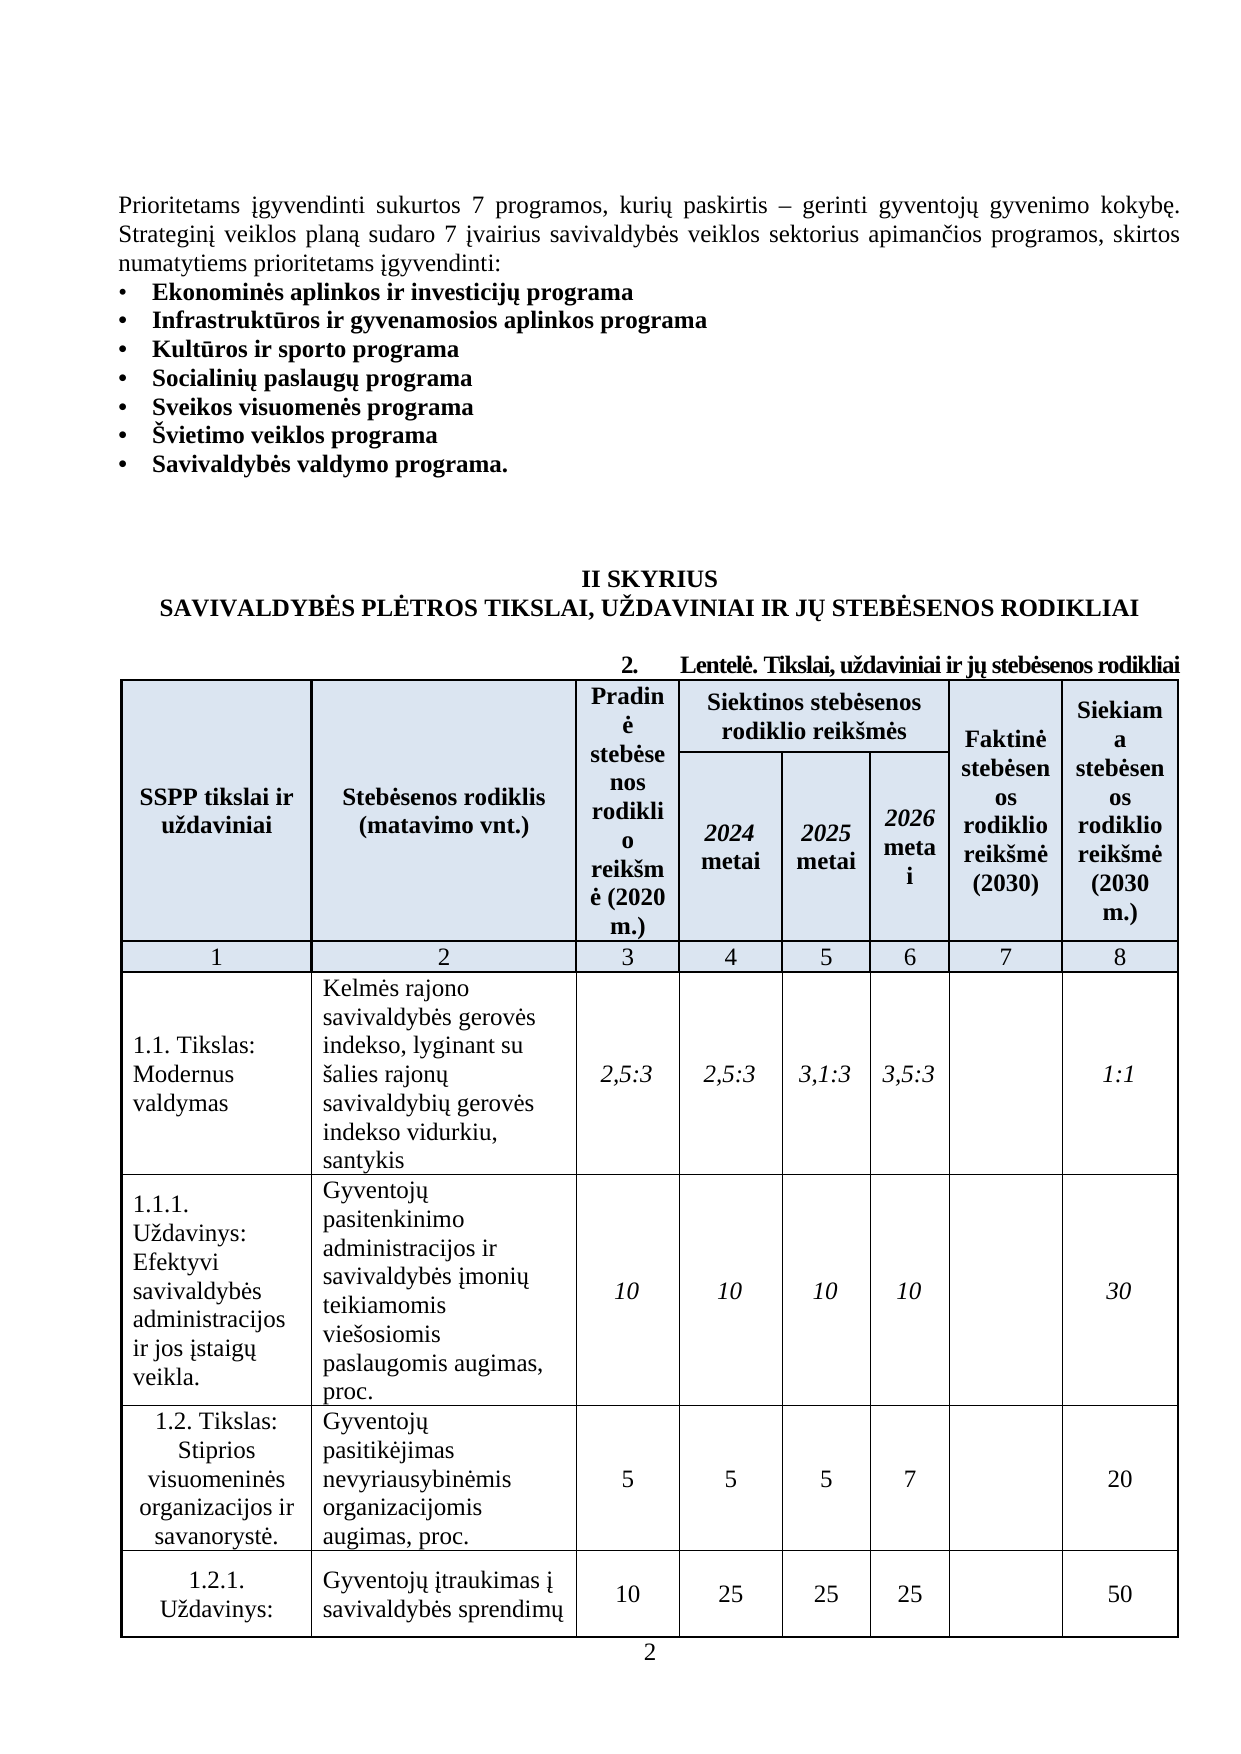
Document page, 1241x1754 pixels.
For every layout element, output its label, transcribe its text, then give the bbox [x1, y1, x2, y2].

table_cell 5 [680, 1406, 782, 1550]
table_header SSPP tikslai ir uždaviniai [123, 681, 310, 940]
table_cell Gyventojų pasitikėjimas nevyriausybinėmis organizacijomis augimas, proc. [312, 1406, 576, 1550]
table_cell 4 [680, 942, 781, 971]
table_cell [950, 1175, 1062, 1405]
text SAVIVALDYBĖS PLĖTROS TIKSLAI, UŽDAVINIAI IR JŲ STEBĖSENOS RODIKLIAI [118, 593, 1181, 622]
table_header Siekiama stebėsenos rodiklio reikšmė (2030 m.) [1063, 681, 1177, 940]
table_cell 5 [783, 1406, 870, 1550]
table_cell Gyventojų pasitenkinimo administracijos ir savivaldybės įmonių teikiamomis viešosiomis paslaugomis augimas, proc. [312, 1175, 576, 1405]
table_cell 2 [313, 942, 575, 971]
table_cell 25 [680, 1551, 782, 1636]
text • Ekonominės aplinkos ir investicijų programa • Infrastruktūros ir gyvenamosios aplinkos programa • Kultūros ir sporto programa • Socialinių paslaugų programa • Sveikos visuomenės programa • Švietimo veiklos programa • Savivaldybės valdymo programa. [118, 277, 1181, 478]
table_cell 25 [871, 1551, 949, 1636]
table_cell 7 [871, 1406, 949, 1550]
table_cell 10 [577, 1175, 679, 1405]
text Prioritetams įgyvendinti sukurtos 7 programos, kurių paskirtis – gerinti gyventojų gyvenimo kokybę. Strateginį veiklos planą sudaro 7 įvairius savivaldybės veiklos sektorius apimančios programos, skirtos numatytiems prioritetams įgyvendinti: [118, 190, 1181, 277]
table_cell 3,5:3 [871, 973, 949, 1174]
text II SKYRIUS [118, 564, 1181, 593]
table_cell 50 [1063, 1551, 1177, 1636]
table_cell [123, 1551, 311, 1636]
table_cell [950, 1406, 1062, 1550]
table_header Siektinos stebėsenos rodiklio reikšmės [680, 681, 948, 751]
table_cell 2025 metai [783, 753, 869, 940]
table_cell 1 [123, 942, 310, 971]
table_cell 1.1. Tikslas: Modernus valdymas [123, 973, 311, 1174]
table_cell 25 [783, 1551, 870, 1636]
table_cell 10 [871, 1175, 949, 1405]
table_cell [950, 973, 1062, 1174]
table_cell 8 [1063, 942, 1177, 971]
table_header Pradinė stebėsenos rodiklio reikšmė (2020 m.) [577, 681, 678, 940]
table_cell 1.1.1. Uždavinys: Efektyvi savivaldybės administracijos ir jos įstaigų veikla. [123, 1175, 311, 1405]
table_header Stebėsenos rodiklis (matavimo vnt.) [313, 681, 575, 940]
table_cell 2,5:3 [577, 973, 679, 1174]
table_cell 5 [577, 1406, 679, 1550]
table_cell 1.2. Tikslas: Stiprios visuomeninės organizacijos ir savanorystė. [123, 1406, 311, 1550]
table_cell 10 [577, 1551, 679, 1636]
table_header Faktinė stebėsenos rodiklio reikšmė (2030) [950, 681, 1061, 940]
text Lentelė. Tikslai, uždaviniai ir jų stebėsenos rodikliai [118, 650, 1181, 679]
table_cell [950, 1551, 1062, 1636]
table_cell 1:1 [1063, 973, 1177, 1174]
table_cell 3 [577, 942, 678, 971]
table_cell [312, 1551, 576, 1636]
table_cell 3,1:3 [783, 973, 870, 1174]
table_cell Kelmės rajono savivaldybės gerovės indekso, lyginant su šalies rajonų savivaldybių gerovės indekso vidurkiu, santykis [312, 973, 576, 1174]
table_cell 10 [783, 1175, 870, 1405]
table_cell 30 [1063, 1175, 1177, 1405]
table_cell 2024 metai [680, 753, 781, 940]
table_cell 7 [950, 942, 1061, 971]
table_cell 10 [680, 1175, 782, 1405]
table_cell 6 [871, 942, 948, 971]
table_cell 2,5:3 [680, 973, 782, 1174]
table_cell 2026 metai [871, 753, 948, 940]
table_cell 20 [1063, 1406, 1177, 1550]
table_cell 5 [783, 942, 869, 971]
